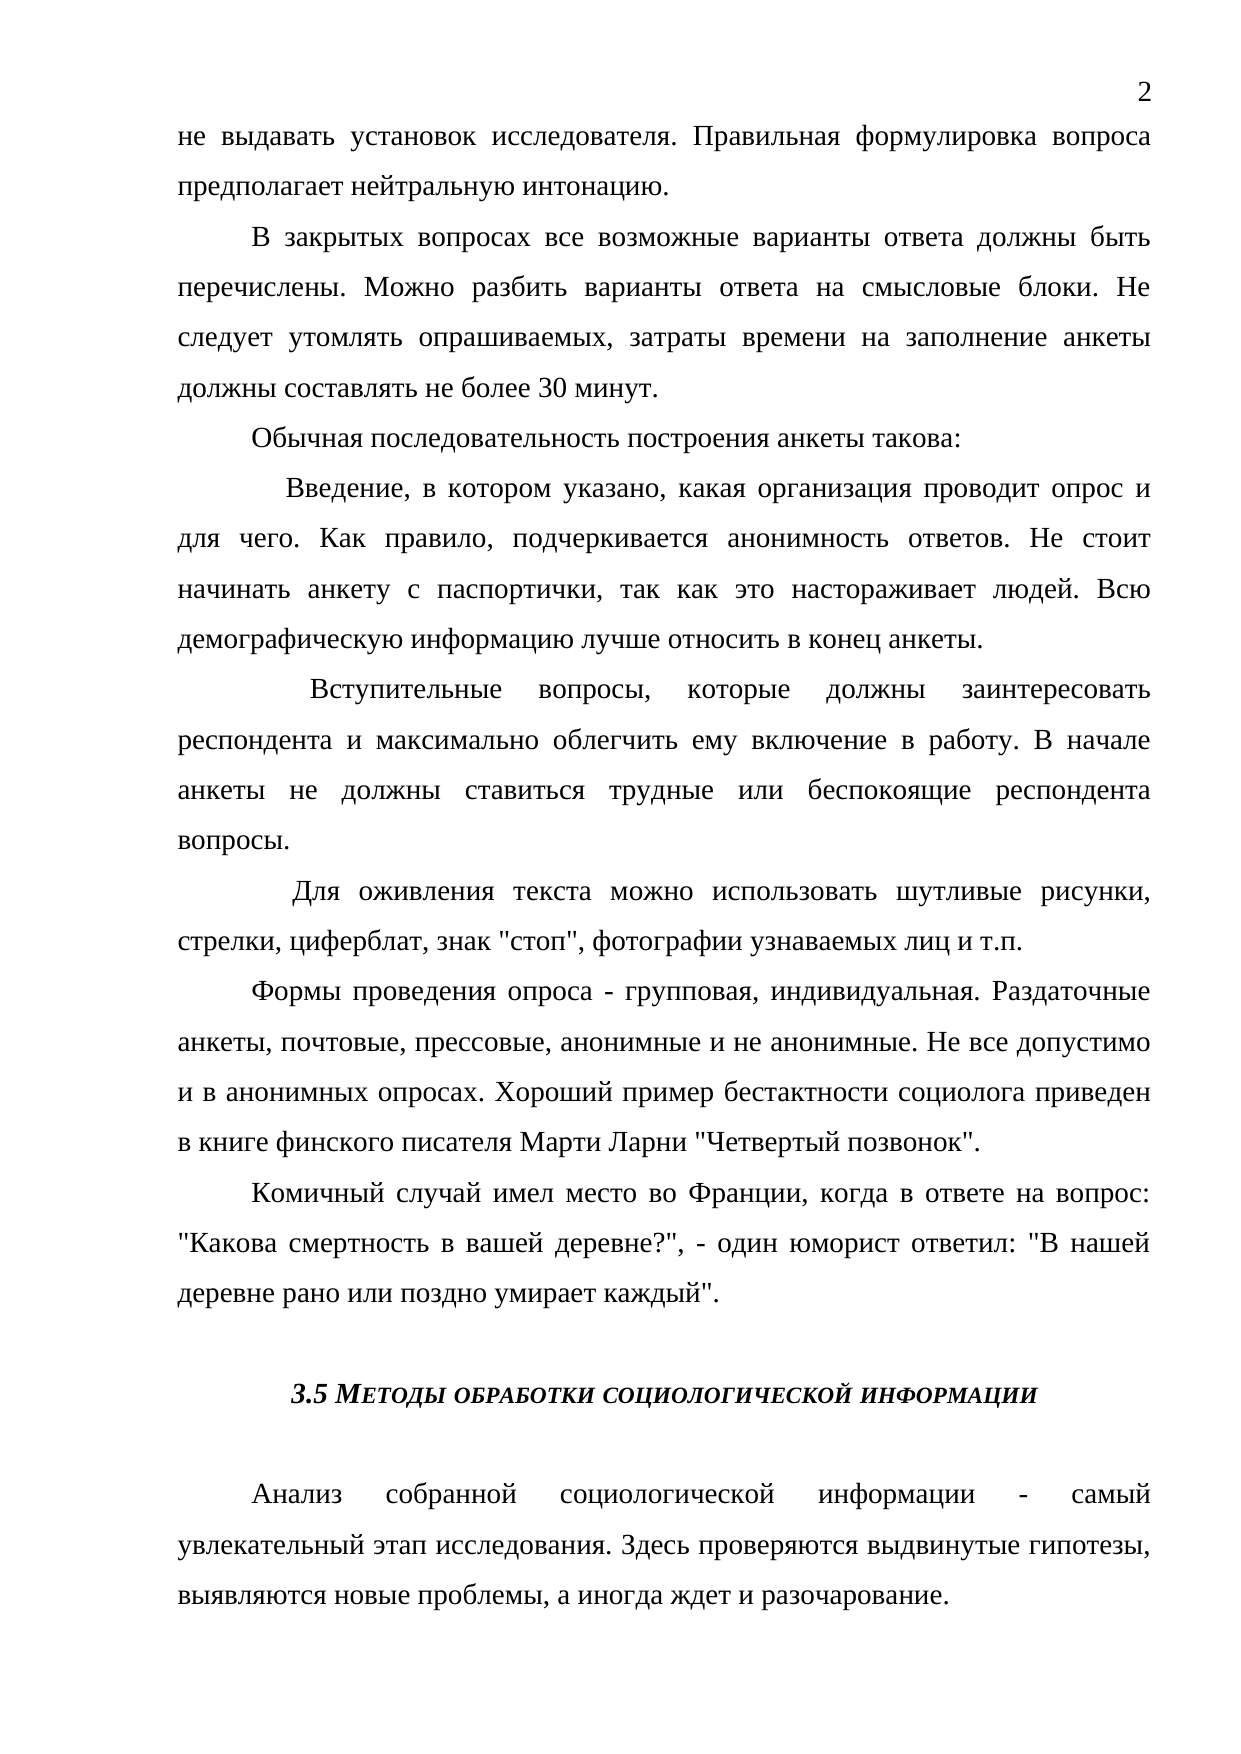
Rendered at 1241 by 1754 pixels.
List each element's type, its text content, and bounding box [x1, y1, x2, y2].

subtitle 3.5 Методы обработки социологической информации [177, 1376, 1152, 1409]
text Обычная последовательность построения анкеты такова: [177, 420, 1152, 453]
text Комичный случай имел место во Франции, когда в ответе на вопрос: "Какова смертность в вашей деревне?", - один юморист ответил: "В нашей деревне рано или поздно умирает каждый". [177, 1175, 1152, 1309]
text  Вступительные вопросы, которые должны заинтересовать респондента и максимально облегчить ему включение в работу. В начале анкеты не должны ставиться трудные или беспокоящие респондента вопросы. [177, 672, 1152, 856]
text  Для оживления текста можно использовать шутливые рисунки, стрелки, циферблат, знак "стоп", фотографии узнаваемых лиц и т.п. [177, 873, 1152, 957]
text В закрытых вопросах все возможные варианты ответа должны быть перечислены. Можно разбить варианты ответа на смысловые блоки. Не следует утомлять опрашиваемых, затраты времени на заполнение анкеты должны составлять не более 30 минут. [177, 219, 1152, 403]
text Формы проведения опроса - групповая, индивидуальная. Раздаточные анкеты, почтовые, прессовые, анонимные и не анонимные. Не все допустимо и в анонимных опросах. Хороший пример бестактности социолога приведен в книге финского писателя Марти Ларни "Четвертый позвонок". [177, 973, 1152, 1158]
text  Введение, в котором указано, какая организация проводит опрос и для чего. Как правило, подчеркивается анонимность ответов. Не стоит начинать анкету с паспортички, так как это настораживает людей. Всю демографическую информацию лучше относить в конец анкеты. [177, 470, 1152, 655]
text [177, 118, 1152, 202]
text Анализ собранной социологической информации - самый увлекательный этап исследования. Здесь проверяются выдвинутые гипотезы, выявляются новые проблемы, а иногда ждет и разочарование. [177, 1477, 1152, 1611]
